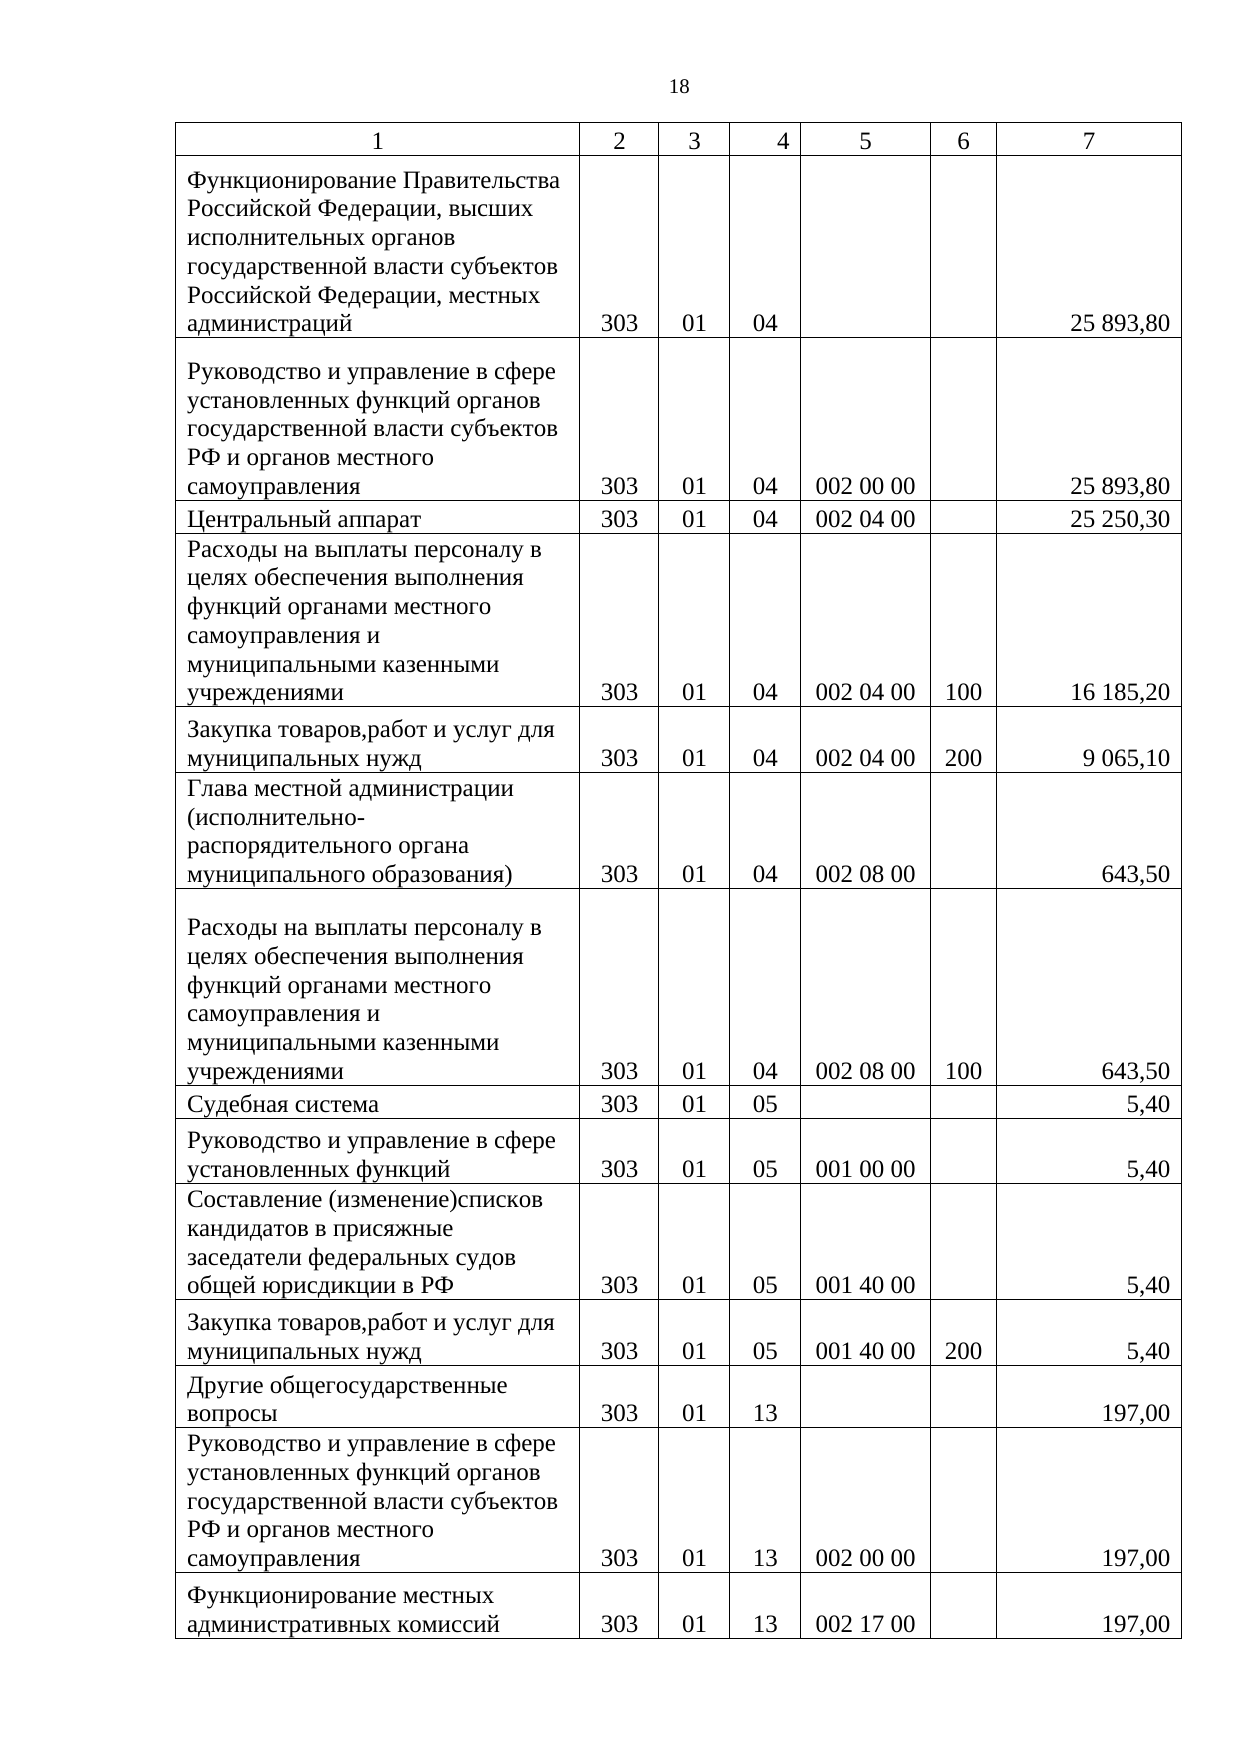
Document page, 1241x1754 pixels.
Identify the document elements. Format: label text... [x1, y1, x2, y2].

table_cell 5,40 [997, 1119, 1181, 1183]
table_cell 303 [580, 773, 658, 888]
table_cell 04 [730, 338, 800, 500]
table_cell 303 [580, 338, 658, 500]
table_cell 25 893,80 [997, 338, 1181, 500]
table_cell 01 [659, 889, 729, 1085]
table_cell 01 [659, 1184, 729, 1299]
table_cell [931, 501, 996, 533]
table_cell 303 [580, 707, 658, 772]
table_cell [931, 773, 996, 888]
table_cell 002 04 00 [801, 707, 930, 772]
table_cell Функционирование Правительства Российской Федерации, высших исполнительных органов государственной власти субъектов Российской Федерации, местных администраций [176, 156, 579, 337]
table_cell 01 [659, 1300, 729, 1365]
table_header 4 [730, 123, 800, 155]
table_cell [931, 1086, 996, 1117]
table_cell 001 40 00 [801, 1300, 930, 1365]
table_header 2 [580, 123, 658, 155]
table_cell 303 [580, 1300, 658, 1365]
table_cell 197,00 [997, 1573, 1181, 1638]
table_header 1 [176, 123, 579, 155]
table_cell [931, 1366, 996, 1427]
table_cell 002 04 00 [801, 501, 930, 533]
table_cell Составление (изменение)списков кандидатов в присяжные заседатели федеральных судов общей юрисдикции в РФ [176, 1184, 579, 1299]
table_cell [931, 156, 996, 337]
table_cell 04 [730, 501, 800, 533]
table_cell 01 [659, 1086, 729, 1117]
table_cell [801, 1086, 930, 1117]
table_cell 04 [730, 156, 800, 337]
table_cell 303 [580, 1573, 658, 1638]
table_cell 01 [659, 156, 729, 337]
table_cell 303 [580, 1428, 658, 1572]
table_cell 01 [659, 1119, 729, 1183]
table_cell 13 [730, 1428, 800, 1572]
table_cell 13 [730, 1366, 800, 1427]
table_cell 01 [659, 1366, 729, 1427]
table_cell 303 [580, 534, 658, 706]
table_cell 01 [659, 1428, 729, 1572]
table_cell 05 [730, 1184, 800, 1299]
table_cell 04 [730, 707, 800, 772]
table_cell 01 [659, 1573, 729, 1638]
table_cell 5,40 [997, 1086, 1181, 1117]
table_cell 25 893,80 [997, 156, 1181, 337]
table_cell 5,40 [997, 1300, 1181, 1365]
table_cell 002 08 00 [801, 889, 930, 1085]
table_cell 303 [580, 156, 658, 337]
table_cell Закупка товаров,работ и услуг для муниципальных нужд [176, 707, 579, 772]
table_cell 197,00 [997, 1428, 1181, 1572]
table_cell 13 [730, 1573, 800, 1638]
table_cell Руководство и управление в сфере установленных функций органов государственной власти субъектов РФ и органов местного самоуправления [176, 1428, 579, 1572]
table_cell [931, 1573, 996, 1638]
table_cell 04 [730, 889, 800, 1085]
table_cell 303 [580, 1086, 658, 1117]
table_cell 002 00 00 [801, 338, 930, 500]
table_cell [931, 338, 996, 500]
table_cell 01 [659, 534, 729, 706]
table_cell Расходы на выплаты персоналу в целях обеспечения выполнения функций органами местного самоуправления и муниципальными казенными учреждениями [176, 889, 579, 1085]
table_cell 200 [931, 1300, 996, 1365]
table_cell 303 [580, 1184, 658, 1299]
table_cell 303 [580, 889, 658, 1085]
table_cell 002 08 00 [801, 773, 930, 888]
table_cell 002 00 00 [801, 1428, 930, 1572]
table_cell 001 40 00 [801, 1184, 930, 1299]
table_cell 303 [580, 501, 658, 533]
table_cell 100 [931, 889, 996, 1085]
table_header 3 [659, 123, 729, 155]
table_header 5 [801, 123, 930, 155]
table_cell 001 00 00 [801, 1119, 930, 1183]
table_cell Функционирование местных административных комиссий [176, 1573, 579, 1638]
table_cell 9 065,10 [997, 707, 1181, 772]
table_header 6 [931, 123, 996, 155]
table_cell 5,40 [997, 1184, 1181, 1299]
table_cell [931, 1184, 996, 1299]
table_cell Судебная система [176, 1086, 579, 1117]
table_cell [801, 1366, 930, 1427]
table_cell 05 [730, 1119, 800, 1183]
table_cell Руководство и управление в сфере установленных функций органов государственной власти субъектов РФ и органов местного самоуправления [176, 338, 579, 500]
table_cell 643,50 [997, 889, 1181, 1085]
table_cell Закупка товаров,работ и услуг для муниципальных нужд [176, 1300, 579, 1365]
table_header 7 [997, 123, 1181, 155]
table_cell [931, 1119, 996, 1183]
table_cell 303 [580, 1366, 658, 1427]
table_cell 01 [659, 707, 729, 772]
table_cell Другие общегосударственные вопросы [176, 1366, 579, 1427]
table_cell 200 [931, 707, 996, 772]
table_cell 100 [931, 534, 996, 706]
table_cell Глава местной администрации (исполнительно-распорядительного органа муниципального образования) [176, 773, 579, 888]
table_cell 25 250,30 [997, 501, 1181, 533]
table_cell 643,50 [997, 773, 1181, 888]
table_cell 16 185,20 [997, 534, 1181, 706]
table_cell 01 [659, 501, 729, 533]
table_cell [931, 1428, 996, 1572]
table_cell Расходы на выплаты персоналу в целях обеспечения выполнения функций органами местного самоуправления и муниципальными казенными учреждениями [176, 534, 579, 706]
table_cell Центральный аппарат [176, 501, 579, 533]
table_cell 002 17 00 [801, 1573, 930, 1638]
table_cell [801, 156, 930, 337]
table_cell 303 [580, 1119, 658, 1183]
table_cell 05 [730, 1300, 800, 1365]
table_cell 01 [659, 338, 729, 500]
table_cell 01 [659, 773, 729, 888]
table_cell 04 [730, 534, 800, 706]
table_cell 04 [730, 773, 800, 888]
table_cell 002 04 00 [801, 534, 930, 706]
table_cell Руководство и управление в сфере установленных функций [176, 1119, 579, 1183]
table_cell 05 [730, 1086, 800, 1117]
table_cell 197,00 [997, 1366, 1181, 1427]
